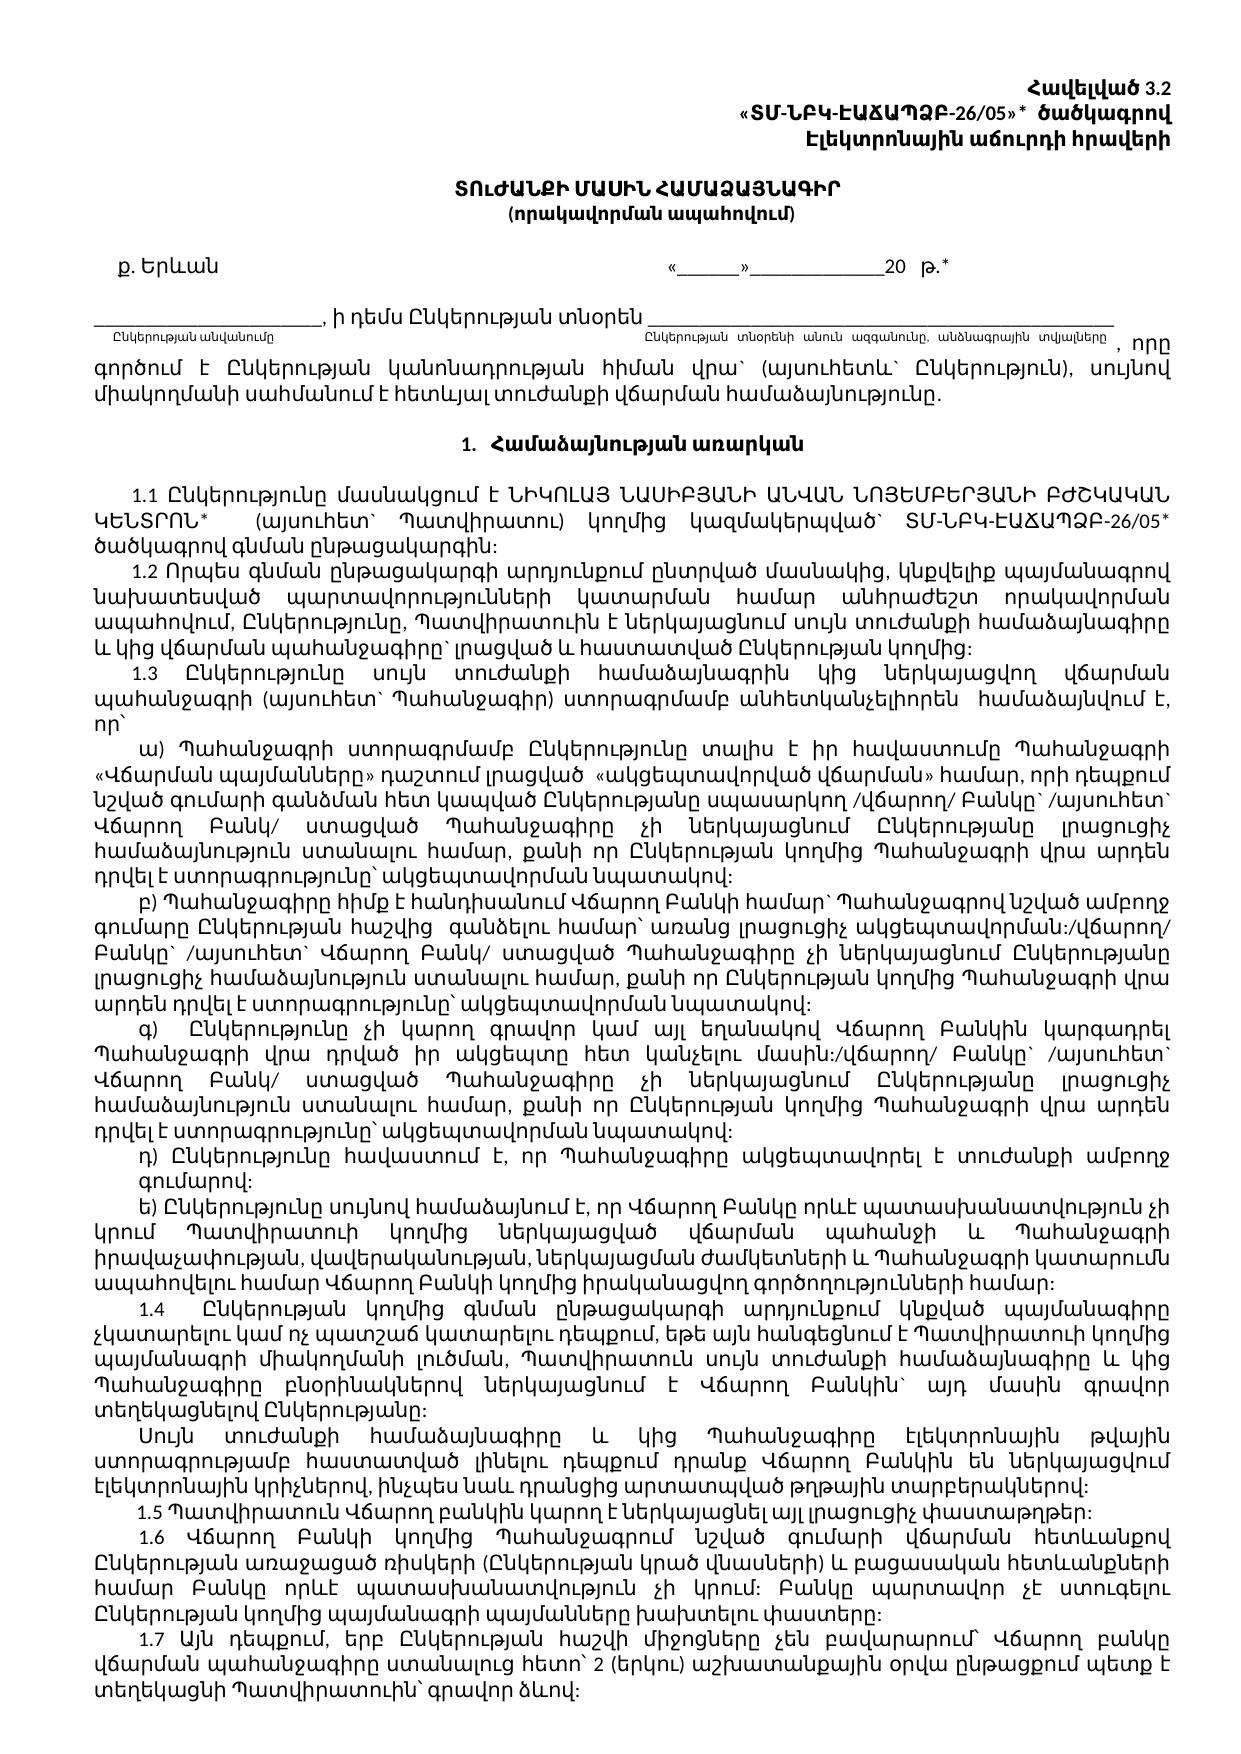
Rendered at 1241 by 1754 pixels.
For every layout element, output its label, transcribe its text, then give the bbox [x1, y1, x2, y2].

text ՏՈւԺԱՆՔԻ ՄԱՍԻՆ ՀԱՄԱՁԱՅՆԱԳԻՐ [94, 177, 1171, 202]
text Հավելված 3.2 [94, 75, 1171, 100]
text (որակավորման ապահովում) [94, 202, 1171, 225]
text «ՏՄ-ՆԲԿ-ԷԱՃԱՊՁԲ-26/05»* ծածկագրով [94, 100, 1171, 126]
text բ) Պահանջագիրը հիմք է հանդիսանում Վճարող Բանկի համար` Պահանջագրով նշված ամբողջ գումարը Ընկերության հաշվից գանձելու համար՝ առանց լրացուցիչ ակցեպտավորման:/վճարող/ Բանկը` /այսուհետ` Վճարող Բանկ/ ստացված Պահանջագիրը չի ներկայացնում Ընկերությանը լրացուցիչ համաձայնություն ստանալու համար, քանի որ Ընկերության կողմից Պահանջագրի վրա արդեն դրվել է ստորագրությունը՝ ակցեպտավորման նպատակով: [94, 889, 1171, 1016]
text գ) Ընկերությունը չի կարող գրավոր կամ այլ եղանակով Վճարող Բանկին կարգադրել Պահանջագրի վրա դրված իր ակցեպտը հետ կանչելու մասին:/վճարող/ Բանկը` /այսուհետ` Վճարող Բանկ/ ստացված Պահանջագիրը չի ներկայացնում Ընկերությանը լրացուցիչ համաձայնություն ստանալու համար, քանի որ Ընկերության կողմից Պահանջագրի վրա արդեն դրվել է ստորագրությունը՝ ակցեպտավորման նպատակով: [94, 1016, 1171, 1143]
text ա) Պահանջագրի ստորագրմամբ Ընկերությունը տալիս է իր հավաստումը Պահանջագրի «Վճարման պայմանները» դաշտում լրացված «ակցեպտավորված վճարման» համար, որի դեպքում նշված գումարի գանձման հետ կապված Ընկերությանը սպասարկող /վճարող/ Բանկը` /այսուհետ` Վճարող Բանկ/ ստացված Պահանջագիրը չի ներկայացնում Ընկերությանը լրացուցիչ համաձայնություն ստանալու համար, քանի որ Ընկերության կողմից Պահանջագրի վրա արդեն դրվել է ստորագրությունը՝ ակցեպտավորման նպատակով: [94, 737, 1171, 889]
text ք. Երևան «______»_____________20 թ.* [94, 254, 1171, 279]
text 1.3 Ընկերությունը սույն տուժանքի համաձայնագրին կից ներկայացվող վճարման պահանջագրի (այսուհետ` Պահանջագիր) ստորագրմամբ անհետկանչելիորեն համաձայնվում է, որ՝ [94, 660, 1171, 737]
text 1. Համաձայնության առարկան [94, 432, 1171, 457]
text Սույն տուժանքի համաձայնագիրը և կից Պահանջագիրը էլեկտրոնային թվային ստորագրությամբ հաստատված լինելու դեպքում դրանք Վճարող Բանկին են ներկայացվում էլեկտրոնային կրիչներով, ինչպես նաև դրանցից արտատպված թղթային տարբերակներով: [94, 1423, 1171, 1499]
text Էլեկտրոնային աճուրդի հրավերի [94, 126, 1171, 151]
text 1.5 Պատվիրատուն Վճարող բանկին կարող է ներկայացնել այլ լրացուցիչ փաստաթղթեր: [94, 1499, 1171, 1524]
text ե) Ընկերությունը սույնով համաձայնում է, որ Վճարող Բանկը որևէ պատասխանատվություն չի կրում Պատվիրատուի կողմից ներկայացված վճարման պահանջի և Պահանջագրի իրավաչափության, վավերականության, ներկայացման ժամկետների և Պահանջագրի կատարումն ապահովելու համար Վճարող Բանկի կողմից իրականացվող գործողությունների համար: [94, 1194, 1171, 1296]
text դ) Ընկերությունը հավաստում է, որ Պահանջագիրը ակցեպտավորել է տուժանքի ամբողջ գումարով: [138, 1143, 1171, 1194]
text 1.6 Վճարող Բանկի կողմից Պահանջագրում նշված գումարի վճարման հետևանքով Ընկերության առաջացած ռիսկերի (Ընկերության կրած վնասների) և բացասական հետևանքների համար Բանկը որևէ պատասխանատվություն չի կրում: Բանկը պարտավոր չէ ստուգելու Ընկերության կողմից պայմանագրի պայմանները խախտելու փաստերը: [94, 1524, 1171, 1626]
text 1.7 Այն դեպքում, երբ Ընկերության հաշվի միջոցները չեն բավարարում՝ Վճարող բանկը վճարման պահանջագիրը ստանալուց հետո՝ 2 (երկու) աշխատանքային օրվա ընթացքում պետք է տեղեկացնի Պատվիրատուին՝ գրավոր ձևով: [94, 1626, 1171, 1702]
text Ընկերության անվանումը Ընկերության տնօրենի անուն ազգանունը, անձնագրային տվյալները , որը գործում է Ընկերության կանոնադրության հիման վրա` (այսուհետև` Ընկերություն), սույնով միակողմանի սահմանում է հետևյալ տուժանքի վճարման համաձայնությունը. [94, 330, 1171, 406]
text 1.4 Ընկերության կողմից գնման ընթացակարգի արդյունքում կնքված պայմանագիրը չկատարելու կամ ոչ պատշաճ կատարելու դեպքում, եթե այն հանգեցնում է Պատվիրատուի կողմից պայմանագրի միակողմանի լուծման, Պատվիրատուն սույն տուժանքի համաձայնագիրը և կից Պահանջագիրը բնօրինակներով ներկայացնում է Վճարող Բանկին` այդ մասին գրավոր տեղեկացնելով Ընկերությանը: [94, 1296, 1171, 1423]
text 1.2 Որպես գնման ընթացակարգի արդյունքում ընտրված մասնակից, կնքվելիք պայմանագրով նախատեսված պարտավորությունների կատարման համար անհրաժեշտ որակավորման ապահովում, Ընկերությունը, Պատվիրատուին է ներկայացնում սույն տուժանքի համաձայնագիրը և կից վճարման պահանջագիրը` լրացված և հաստատված Ընկերության կողմից: [94, 559, 1171, 660]
text 1.1 Ընկերությունը մասնակցում է ՆԻԿՈԼԱՅ ՆԱՍԻԲՅԱՆԻ ԱՆՎԱՆ ՆՈՅԵՄԲԵՐՅԱՆԻ ԲԺՇԿԱԿԱՆ ԿԵՆՏՐՈՆ* (այսուհետ` Պատվիրատու) կողմից կազմակերպված` ՏՄ-ՆԲԿ-ԷԱՃԱՊՁԲ-26/05* ծածկագրով գնման ընթացակարգին: [94, 482, 1171, 559]
text ______________________, ի դեմս Ընկերության տնօրեն _____________________________________________ [94, 304, 1171, 330]
